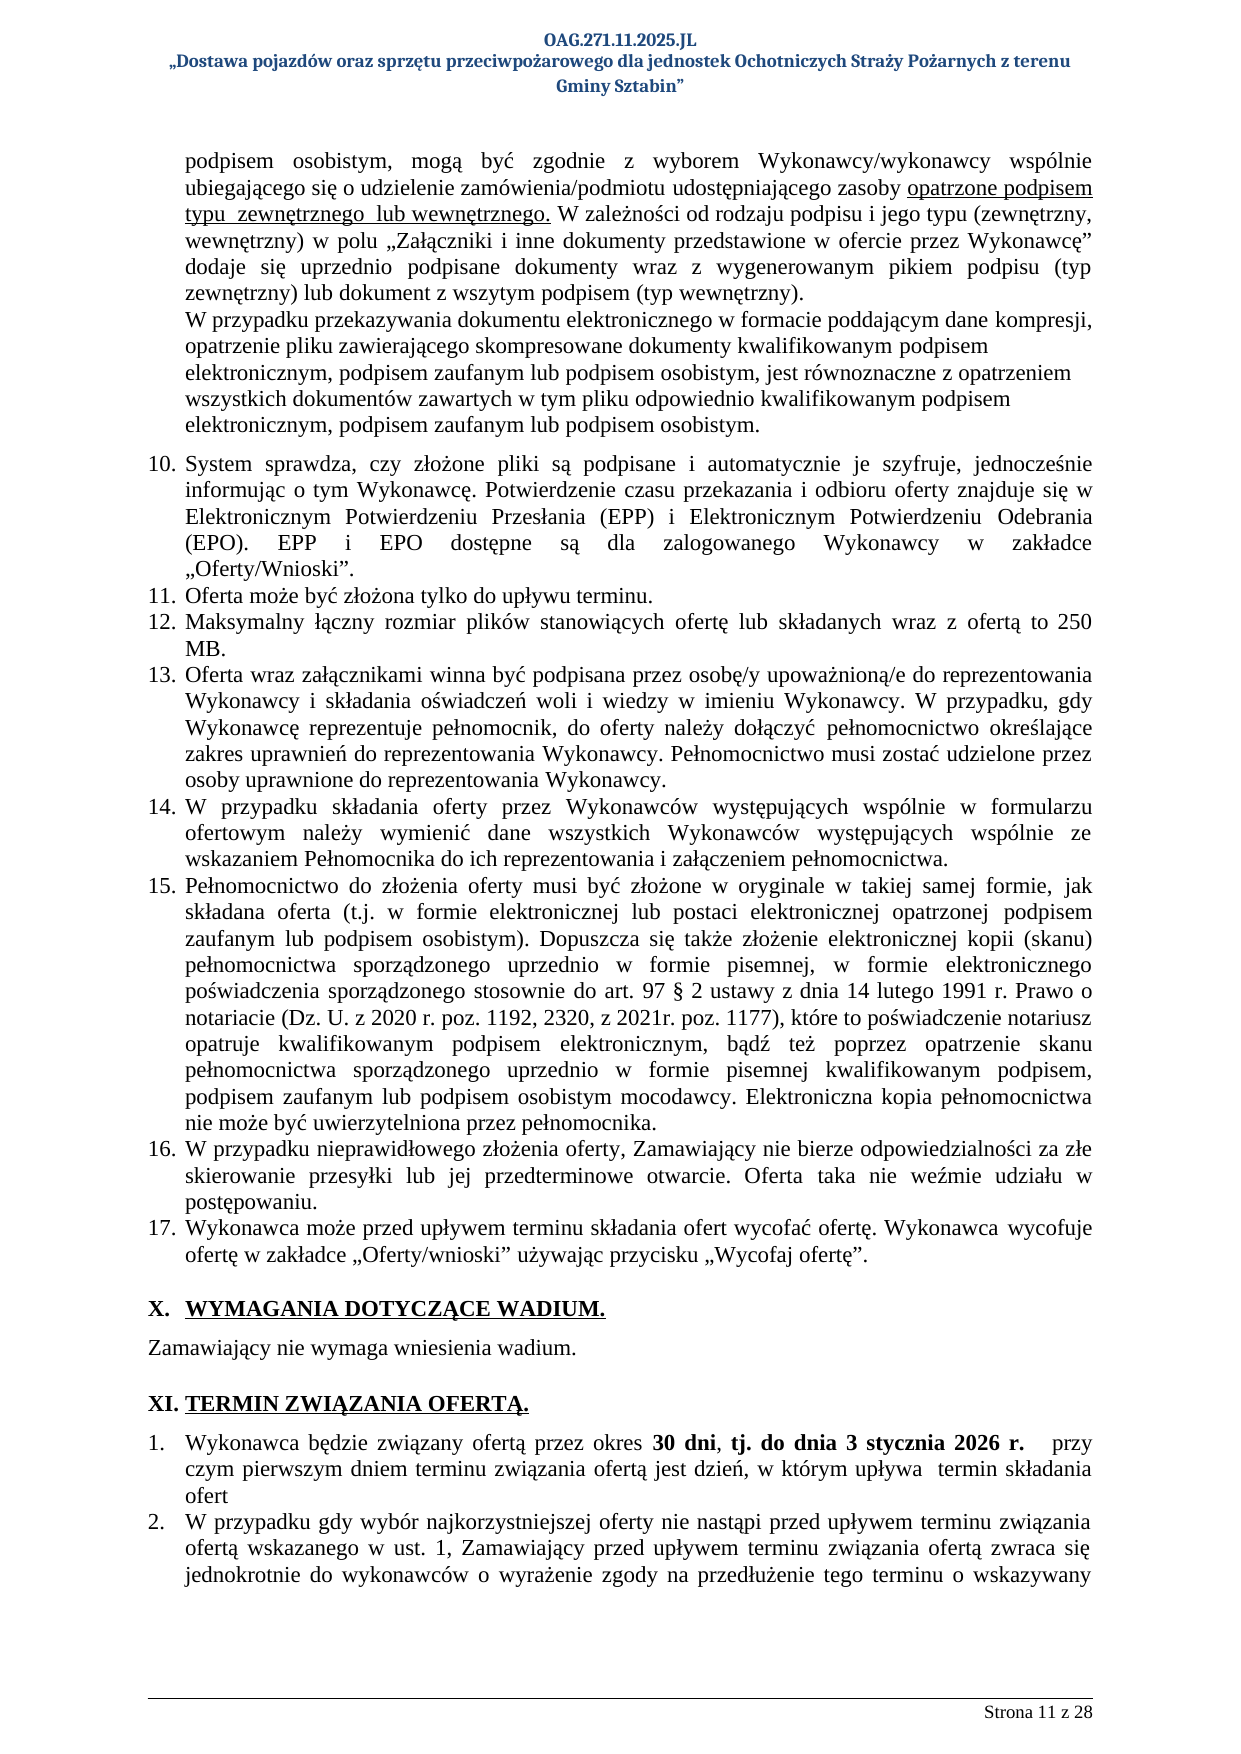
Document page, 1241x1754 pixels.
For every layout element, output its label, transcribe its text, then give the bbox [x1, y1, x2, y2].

list W przypadku składania oferty przez Wykonawców występujących wspólnie w formularzu ofertowym należy wymienić dane wszystkich Wykonawców występujących wspólnie ze wskazaniem Pełnomocnika do ich reprezentowania i załączeniem pełnomocnictwa. [148, 793, 1093, 872]
list Wykonawca może przed upływem terminu składania ofert wycofać ofertę. Wykonawca wycofuje ofertę w zakładce „Oferty/wnioski” używając przycisku „Wycofaj ofertę”. [148, 1214, 1093, 1267]
text Zamawiający nie wymaga wniesienia wadium. [148, 1334, 1093, 1360]
list Wykonawca będzie związany ofertą przez okres 30 dni, tj. do dnia 3 stycznia 2026 r. przy czym pierwszym dniem terminu związania ofertą jest dzień, w którym upływa termin składania ofert [148, 1429, 1093, 1508]
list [148, 1508, 1093, 1587]
list W przypadku nieprawidłowego złożenia oferty, Zamawiający nie bierze odpowiedzialności za złe skierowanie przesyłki lub jej przedterminowe otwarcie. Oferta taka nie weźmie udziału w postępowaniu. [148, 1135, 1093, 1214]
list System sprawdza, czy złożone pliki są podpisane i automatycznie je szyfruje, jednocześnie informując o tym Wykonawcę. Potwierdzenie czasu przekazania i odbioru oferty znajduje się w Elektronicznym Potwierdzeniu Przesłania (EPP) i Elektronicznym Potwierdzeniu Odebrania (EPO). EPP i EPO dostępne są dla zalogowanego Wykonawcy w zakładce „Oferty/Wnioski”. [148, 450, 1093, 582]
list TERMIN ZWIĄZANIA OFERTĄ. [148, 1390, 1093, 1417]
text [185, 148, 1093, 306]
list Oferta może być złożona tylko do upływu terminu. [148, 582, 1093, 608]
list Oferta wraz załącznikami winna być podpisana przez osobę/y upoważnioną/e do reprezentowania Wykonawcy i składania oświadczeń woli i wiedzy w imieniu Wykonawcy. W przypadku, gdy Wykonawcę reprezentuje pełnomocnik, do oferty należy dołączyć pełnomocnictwo określające zakres uprawnień do reprezentowania Wykonawcy. Pełnomocnictwo musi zostać udzielone przez osoby uprawnione do reprezentowania Wykonawcy. [148, 661, 1093, 793]
list Pełnomocnictwo do złożenia oferty musi być złożone w oryginale w takiej samej formie, jak składana oferta (t.j. w formie elektronicznej lub postaci elektronicznej opatrzonej podpisem zaufanym lub podpisem osobistym). Dopuszcza się także złożenie elektronicznej kopii (skanu) pełnomocnictwa sporządzonego uprzednio w formie pisemnej, w formie elektronicznego poświadczenia sporządzonego stosownie do art. 97 § 2 ustawy z dnia 14 lutego 1991 r. Prawo o notariacie (Dz. U. z 2020 r. poz. 1192, 2320, z 2021r. poz. 1177), które to poświadczenie notariusz opatruje kwalifikowanym podpisem elektronicznym, bądź też poprzez opatrzenie skanu pełnomocnictwa sporządzonego uprzednio w formie pisemnej kwalifikowanym podpisem, podpisem zaufanym lub podpisem osobistym mocodawcy. Elektroniczna kopia pełnomocnictwa nie może być uwierzytelniona przez pełnomocnika. [148, 872, 1093, 1135]
text W przypadku przekazywania dokumentu elektronicznego w formacie poddającym dane kompresji, opatrzenie pliku zawierającego skompresowane dokumenty kwalifikowanym podpisem elektronicznym, podpisem zaufanym lub podpisem osobistym, jest równoznaczne z opatrzeniem wszystkich dokumentów zawartych w tym pliku odpowiednio kwalifikowanym podpisem elektronicznym, podpisem zaufanym lub podpisem osobistym. [185, 306, 1093, 438]
list WYMAGANIA DOTYCZĄCE WADIUM. [148, 1295, 1093, 1321]
list Maksymalny łączny rozmiar plików stanowiących ofertę lub składanych wraz z ofertą to 250 MB. [148, 608, 1093, 661]
